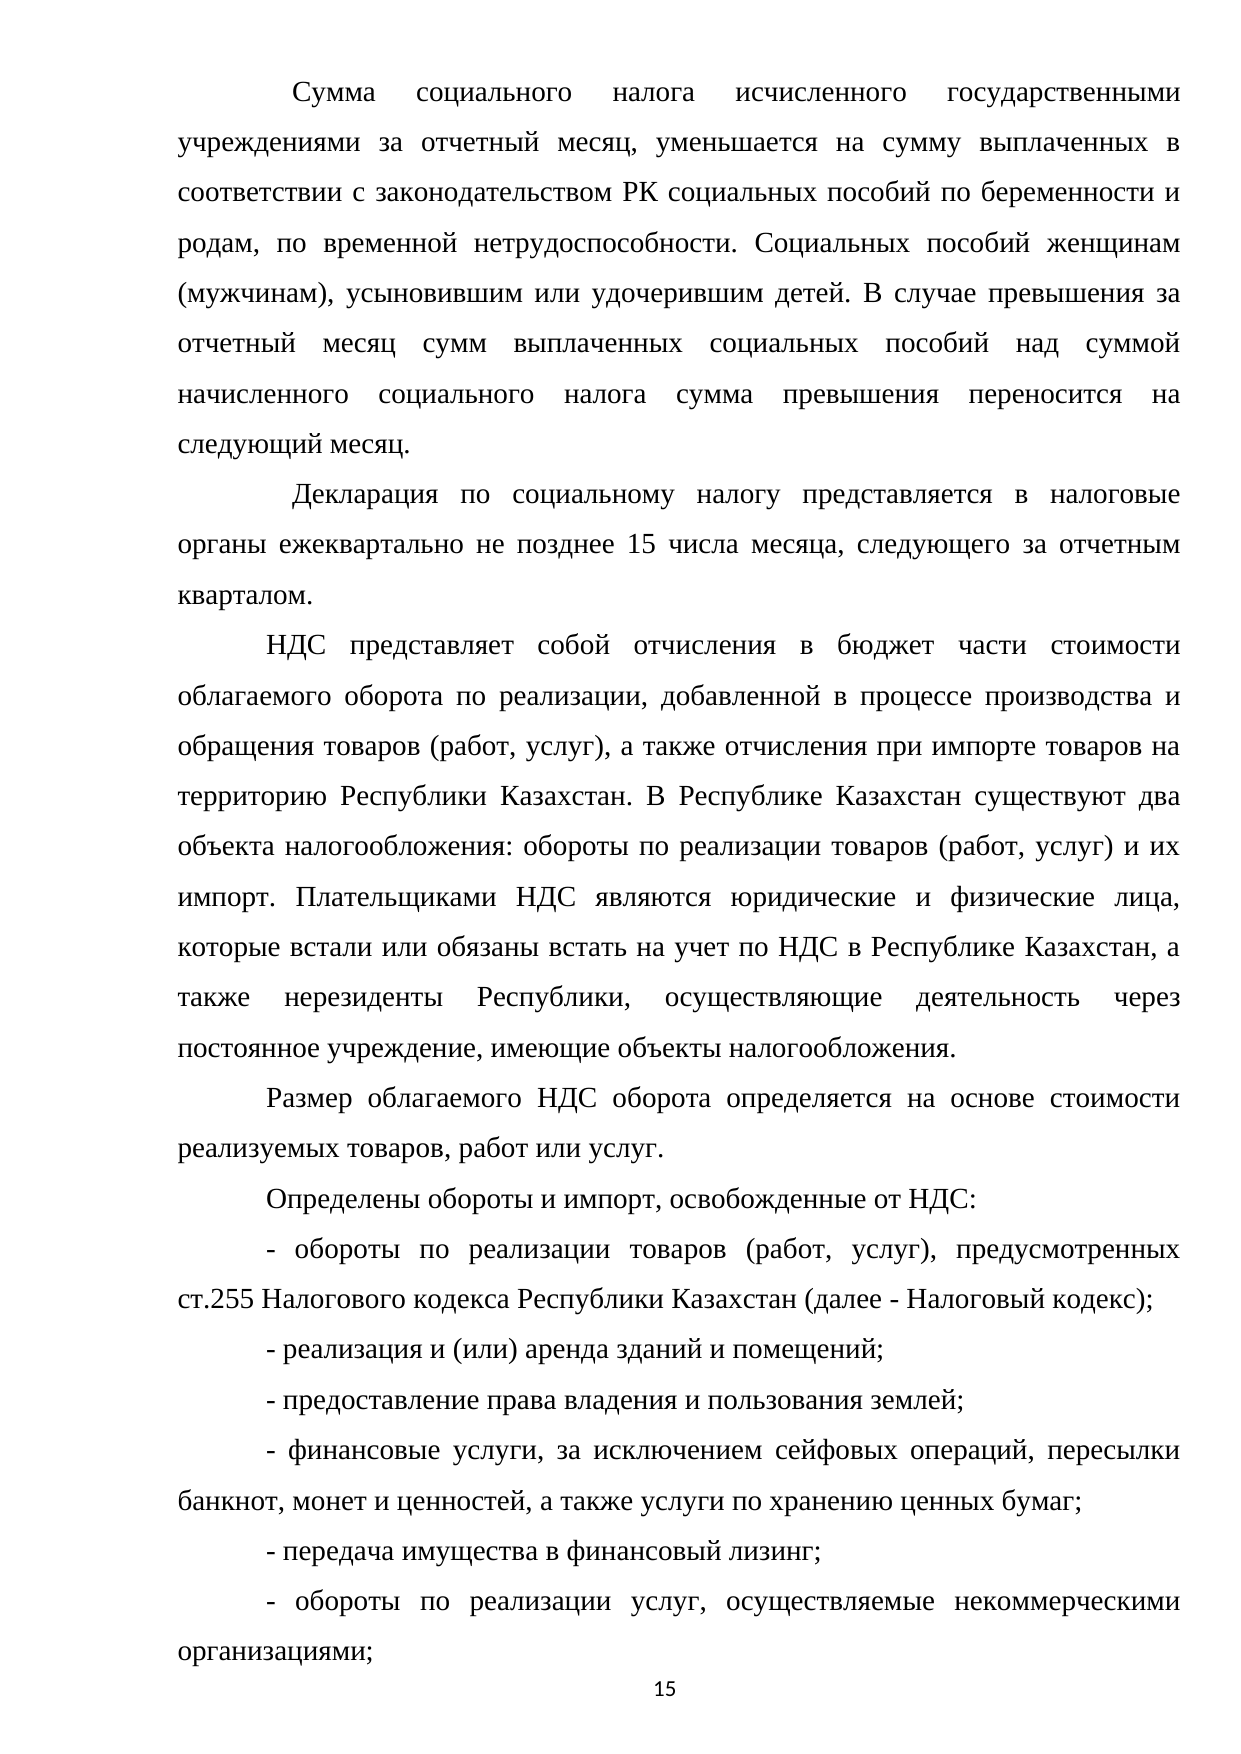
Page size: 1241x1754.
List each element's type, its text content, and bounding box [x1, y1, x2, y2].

text - финансовые услуги, за исключением сейфовых операций, пересылки банкнот, монет и ценностей, а также услуги по хранению ценных бумаг; [177, 1432, 1181, 1516]
text Сумма социального налога исчисленного государственными учреждениями за отчетный месяц, уменьшается на сумму выплаченных в соответствии с законодательством РК социальных пособий по беременности и родам, по временной нетрудоспособности. Социальных пособий женщинам (мужчинам), усыновившим или удочерившим детей. В случае превышения за отчетный месяц сумм выплаченных социальных пособий над суммой начисленного социального налога сумма превышения переносится на следующий месяц. [177, 74, 1181, 459]
text - передача имущества в финансовый лизинг; [177, 1533, 1181, 1566]
text Размер облагаемого НДС оборота определяется на основе стоимости реализуемых товаров, работ или услуг. [177, 1080, 1181, 1164]
text - предоставление права владения и пользования землей; [177, 1382, 1181, 1416]
text НДС представляет собой отчисления в бюджет части стоимости облагаемого оборота по реализации, добавленной в процессе производства и обращения товаров (работ, услуг), а также отчисления при импорте товаров на территорию Республики Казахстан. В Республике Казахстан существуют два объекта налогообложения: обороты по реализации товаров (работ, услуг) и их импорт. Плательщиками НДС являются юридические и физические лица, которые встали или обязаны встать на учет по НДС в Республике Казахстан, а также нерезиденты Республики, осуществляющие деятельность через постоянное учреждение, имеющие объекты налогообложения. [177, 627, 1181, 1063]
text - обороты по реализации товаров (работ, услуг), предусмотренных ст.255 Налогового кодекса Республики Казахстан (далее - Налоговый кодекс); [177, 1231, 1181, 1315]
text - реализация и (или) аренда зданий и помещений; [177, 1332, 1181, 1365]
text Декларация по социальному налогу представляется в налоговые органы ежеквартально не позднее 15 числа месяца, следующего за отчетным кварталом. [177, 476, 1181, 611]
text Определены обороты и импорт, освобожденные от НДС: [177, 1181, 1181, 1214]
text - обороты по реализации услуг, осуществляемые некоммерческими организациями; [177, 1583, 1181, 1667]
